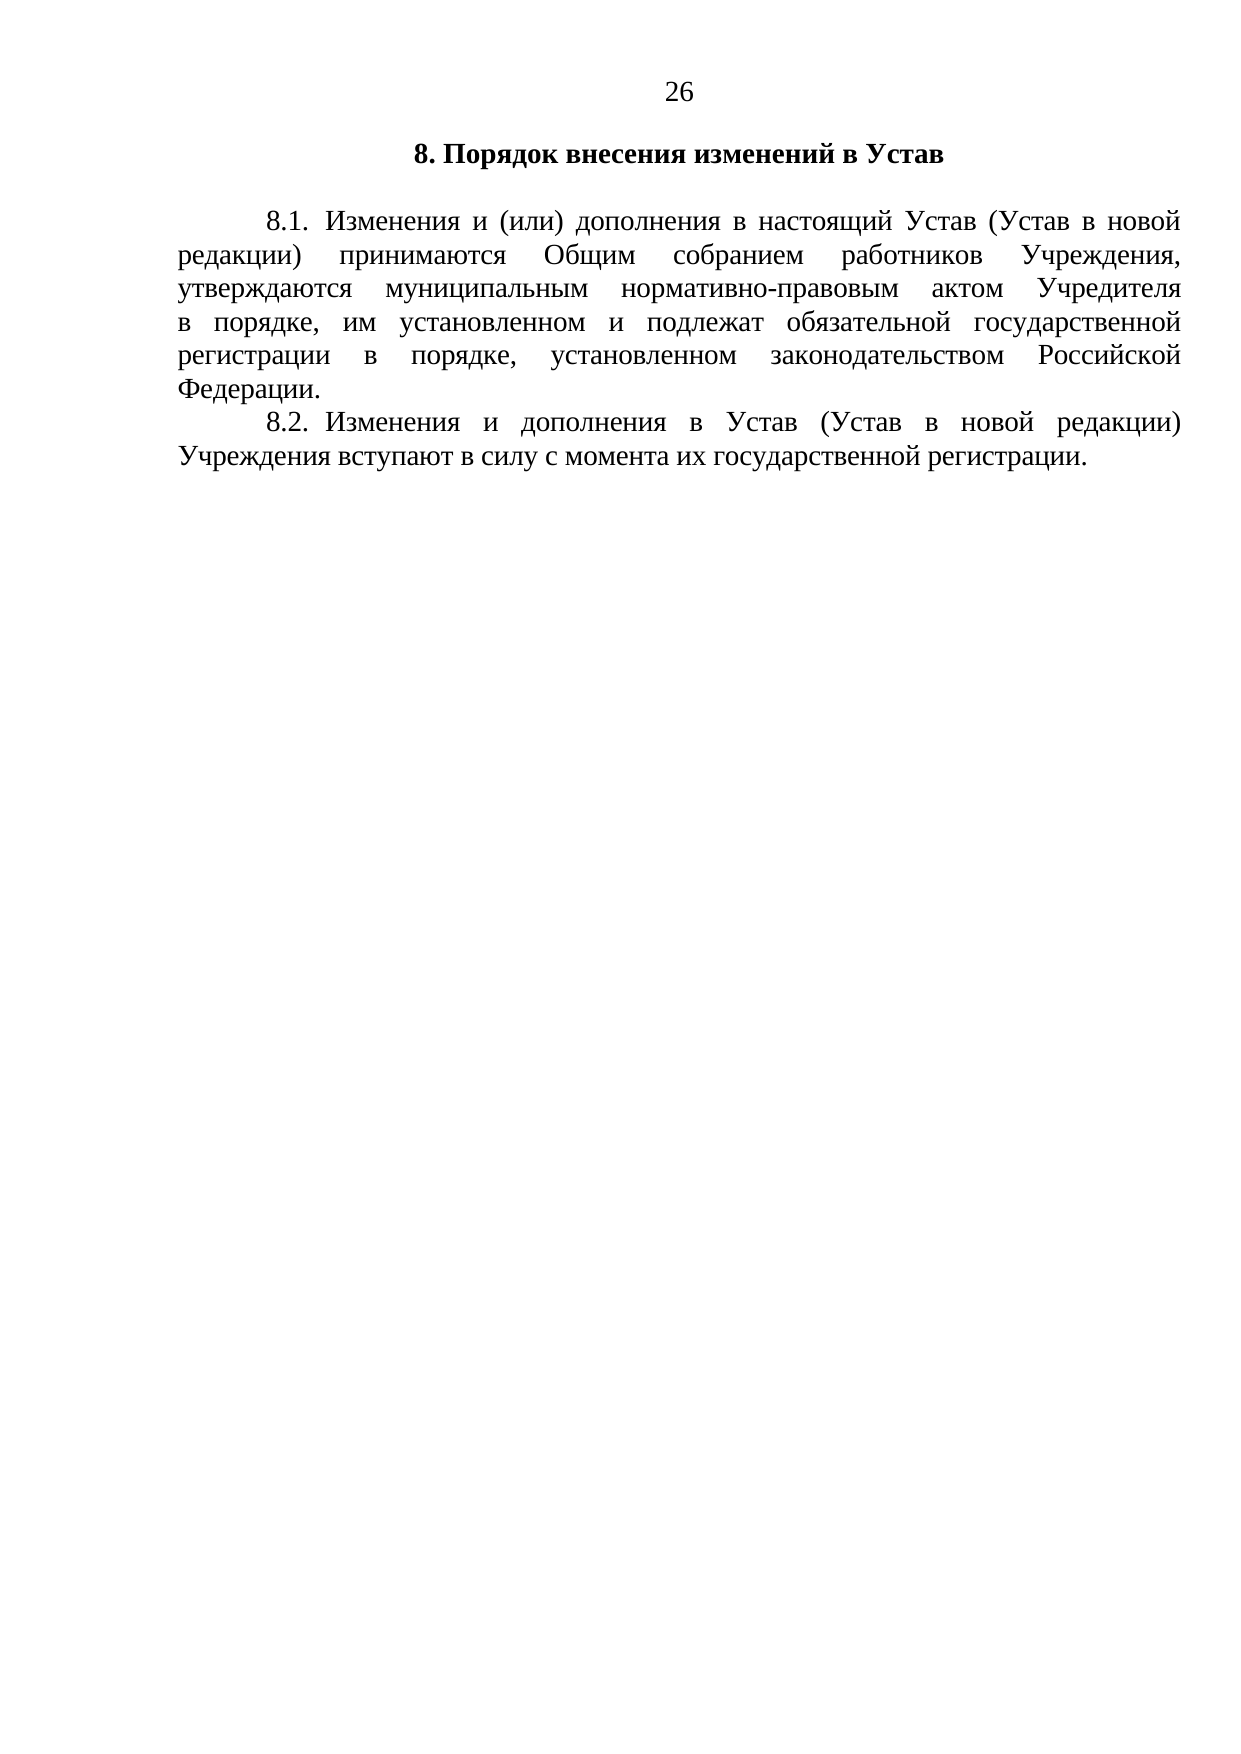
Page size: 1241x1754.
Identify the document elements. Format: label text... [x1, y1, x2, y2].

list Изменения и дополнения в Устав (Устав в новой редакции) Учреждения вступают в силу с момента их государственной регистрации. [177, 404, 1181, 472]
list Изменения и (или) дополнения в настоящий Устав (Устав в новой редакции) принимаются Общим собранием работников Учреждения, утверждаются муниципальным нормативно-правовым актом Учредителя в порядке, им установленном и подлежат обязательной государственной регистрации в порядке, установленном законодательством Российской Федерации. [177, 203, 1181, 404]
text 8. Порядок внесения изменений в Устав [177, 136, 1181, 170]
